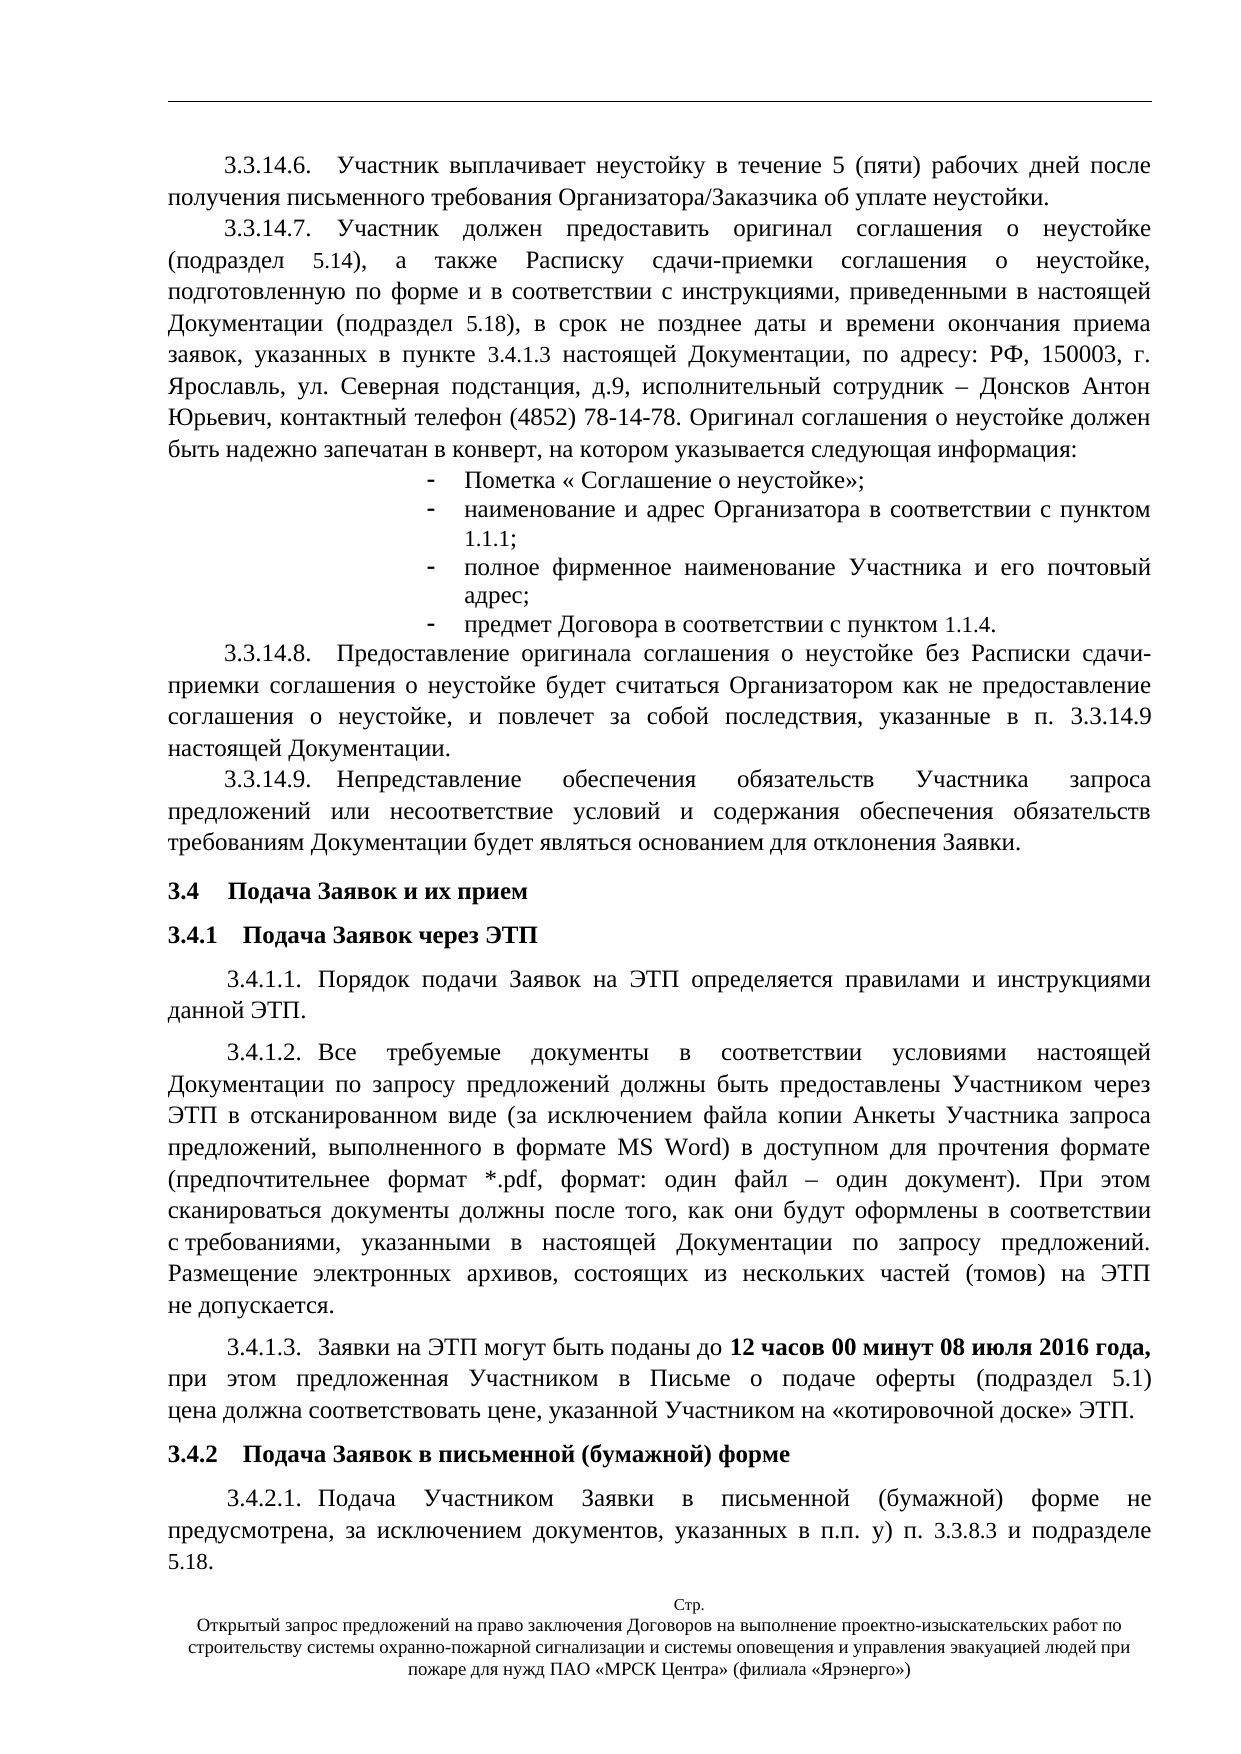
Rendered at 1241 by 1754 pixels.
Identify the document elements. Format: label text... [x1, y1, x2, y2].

list Пометка « Соглашение о неустойке»; [427, 466, 1152, 494]
list Непредставление обеспечения обязательств Участника запроса предложений или несоответствие условий и содержания обеспечения обязательств требованиям Документации будет являться основанием для отклонения Заявки. [168, 764, 1152, 856]
list Предоставление оригинала соглашения о неустойке без Расписки сдачи-приемки соглашения о неустойке будет считаться Организатором как не предоставление соглашения о неустойке, и повлечет за собой последствия, указанные в п. 3.3.14.9 настоящей Документации. [168, 638, 1152, 762]
list предмет Договора в соответствии с пунктом 1.1.4. [427, 609, 1152, 638]
list наименование и адрес Организатора в соответствии с пунктом 1.1.1; [427, 494, 1152, 552]
subtitle Подача Заявок в письменной (бумажной) форме [168, 1439, 1152, 1468]
list Подача Участником Заявки в письменной (бумажной) форме не предусмотрена, за исключением документов, указанных в п.п. у) п. 3.3.8.3 и подразделе 5.18. [168, 1483, 1152, 1575]
list Участник выплачивает неустойку в течение 5 (пяти) рабочих дней после получения письменного требования Организатора/Заказчика об уплате неустойки. [168, 150, 1152, 210]
subtitle Подача Заявок через ЭТП [168, 920, 1152, 948]
list Заявки на ЭТП могут быть поданы до 12 часов 00 минут 08 июля 2016 года, при этом предложенная Участником в Письме о подаче оферты (подраздел 5.1) цена должна соответствовать цене, указанной Участником на «котировочной доске» ЭТП. [168, 1332, 1152, 1424]
list Порядок подачи Заявок на ЭТП определяется правилами и инструкциями данной ЭТП. [168, 964, 1152, 1024]
list Участник должен предоставить оригинал соглашения о неустойке (подраздел 5.14), а также Расписку сдачи-приемки соглашения о неустойке, подготовленную по форме и в соответствии с инструкциями, приведенными в настоящей Документации (подраздел 5.18), в срок не позднее даты и времени окончания приема заявок, указанных в пункте 3.4.1.3 настоящей Документации, по адресу: РФ, 150003, г. Ярославль, ул. Северная подстанция, д.9, исполнительный сотрудник – Донсков Антон Юрьевич, контактный телефон (4852) 78-14-78. Оригинал соглашения о неустойке должен быть надежно запечатан в конверт, на котором указывается следующая информация: [168, 213, 1152, 463]
subtitle Подача Заявок и их прием [168, 876, 1152, 904]
list полное фирменное наименование Участника и его почтовый адрес; [427, 552, 1152, 609]
list Все требуемые документы в соответствии условиями настоящей Документации по запросу предложений должны быть предоставлены Участником через ЭТП в отсканированном виде (за исключением файла копии Анкеты Участника запроса предложений, выполненного в формате MS Word) в доступном для прочтения формате (предпочтительнее формат *.pdf, формат: один файл – один документ). При этом сканироваться документы должны после того, как они будут оформлены в соответствии с требованиями, указанными в настоящей Документации по запросу предложений. Размещение электронных архивов, состоящих из нескольких частей (томов) на ЭТП не допускается. [168, 1037, 1152, 1319]
